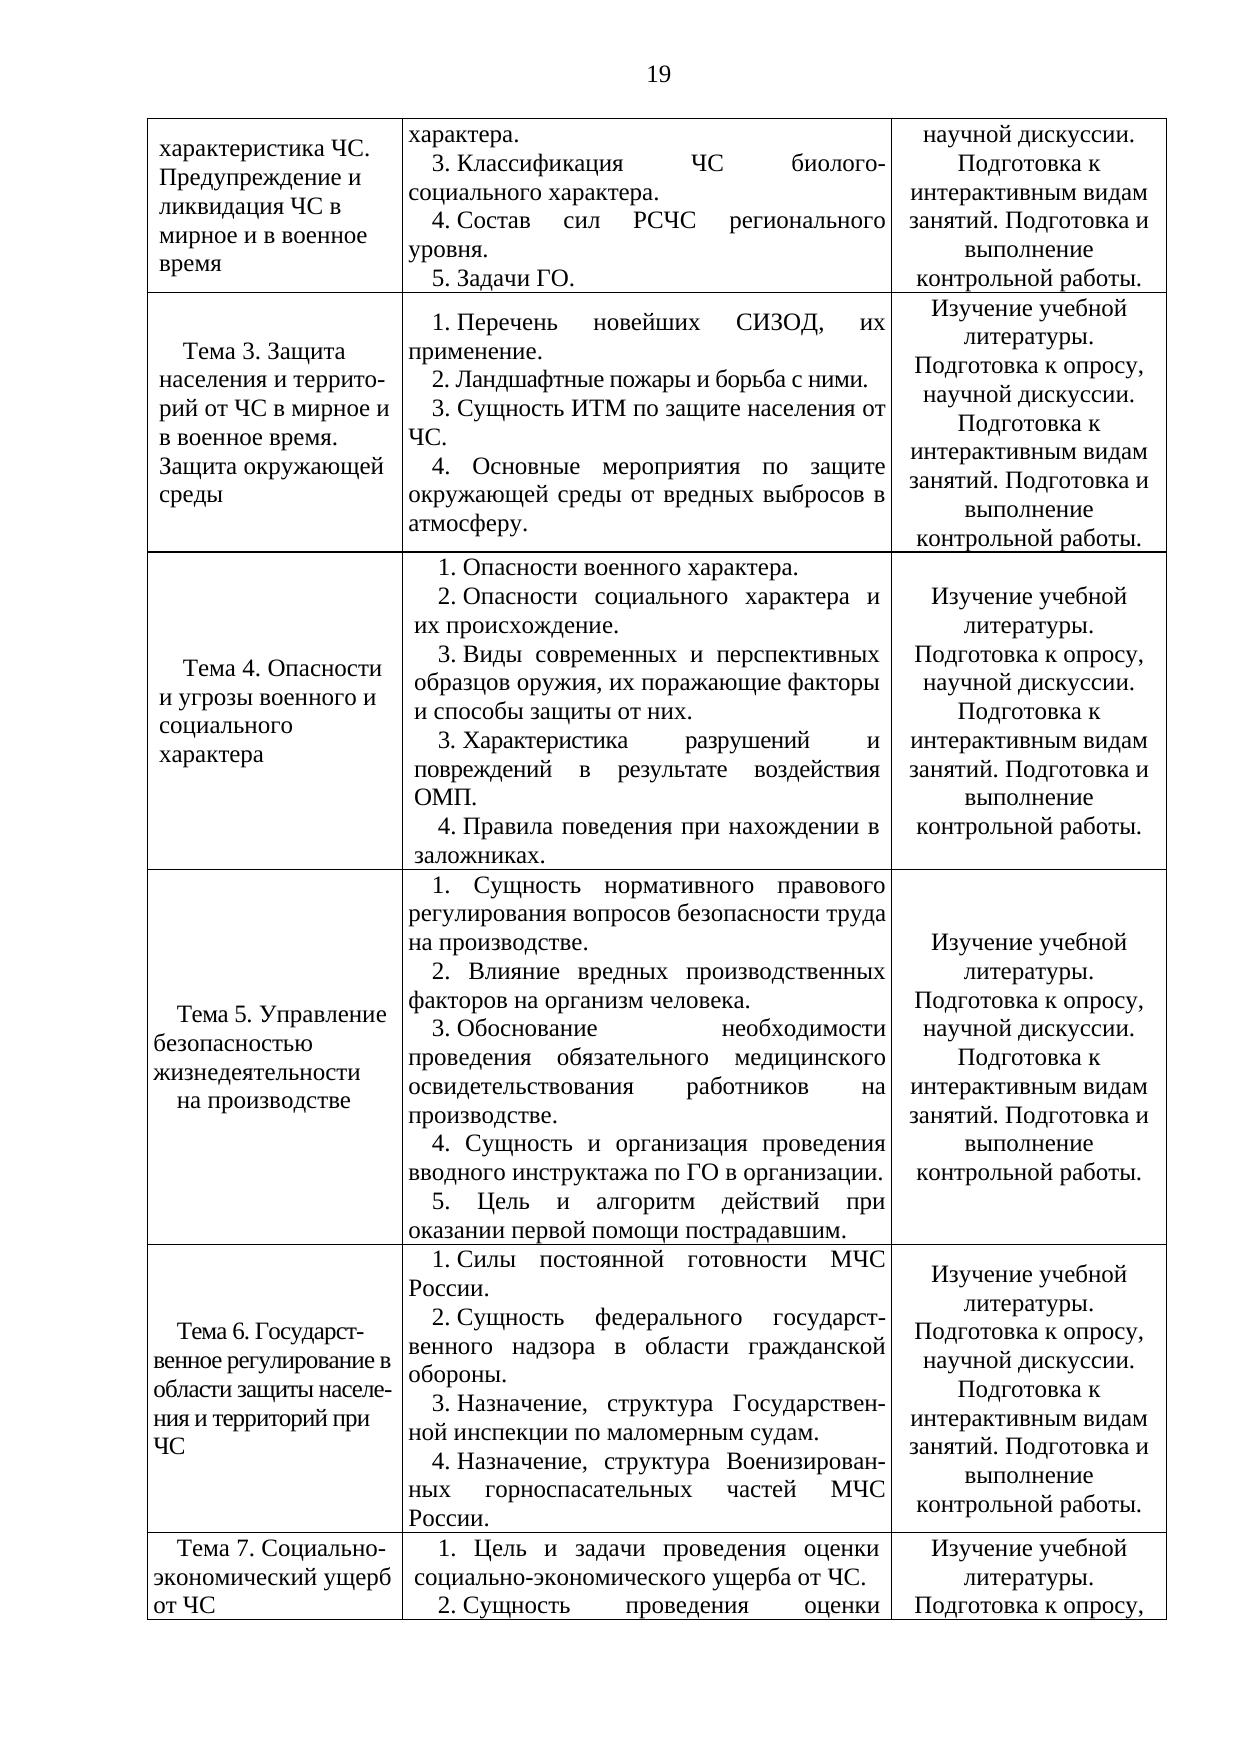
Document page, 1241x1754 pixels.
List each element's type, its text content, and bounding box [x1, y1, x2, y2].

table_cell Тема 6. Государст-венное регулирование в области защиты населе-ния и территорий при ЧС [148, 1245, 402, 1532]
table_cell 1. Перечень новейших СИЗОД, их применение. 2. Ландшафтные пожары и борьба с ними. 3. Сущность ИТМ по защите населения от ЧС. 4. Основные мероприятия по защите окружающей среды от вредных выбросов в атмосферу. [403, 293, 891, 551]
table_cell 1. Силы постоянной готовности МЧС России. 2. Сущность федерального государст-венного надзора в области гражданской обороны. 3. Назначение, структура Государствен-ной инспекции по маломерным судам. 4. Назначение, структура Военизирован-ных горноспасательных частей МЧС России. [403, 1245, 891, 1532]
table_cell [892, 119, 1166, 292]
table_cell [403, 1533, 891, 1619]
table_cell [403, 119, 891, 292]
table_cell Тема 3. Защита населения и террито-рий от ЧС в мирное и в военное время. Защита окружающей среды [148, 293, 402, 551]
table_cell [148, 1533, 402, 1619]
table_cell Тема 4. Опасности и угрозы военного и социального характера [148, 553, 402, 869]
table_cell 1. Сущность нормативного правового регулирования вопросов безопасности труда на производстве. 2. Влияние вредных производственных факторов на организм человека. 3. Обоснование необходимости проведения обязательного медицинского освидетельствования работников на производстве. 4. Сущность и организация проведения вводного инструктажа по ГО в организации. 5. Цель и алгоритм действий при оказании первой помощи пострадавшим. [403, 870, 891, 1243]
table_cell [892, 1533, 1166, 1619]
table_cell 1. Опасности военного характера. 2. Опасности социального характера и их происхождение. 3. Виды современных и перспективных образцов оружия, их поражающие факторы и способы защиты от них. 3. Характеристика разрушений и повреждений в результате воздействия ОМП. 4. Правила поведения при нахождении в заложниках. [403, 553, 891, 869]
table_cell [148, 119, 402, 292]
table_cell Тема 5. Управление безопасностью жизнедеятельности на производстве [148, 870, 402, 1243]
